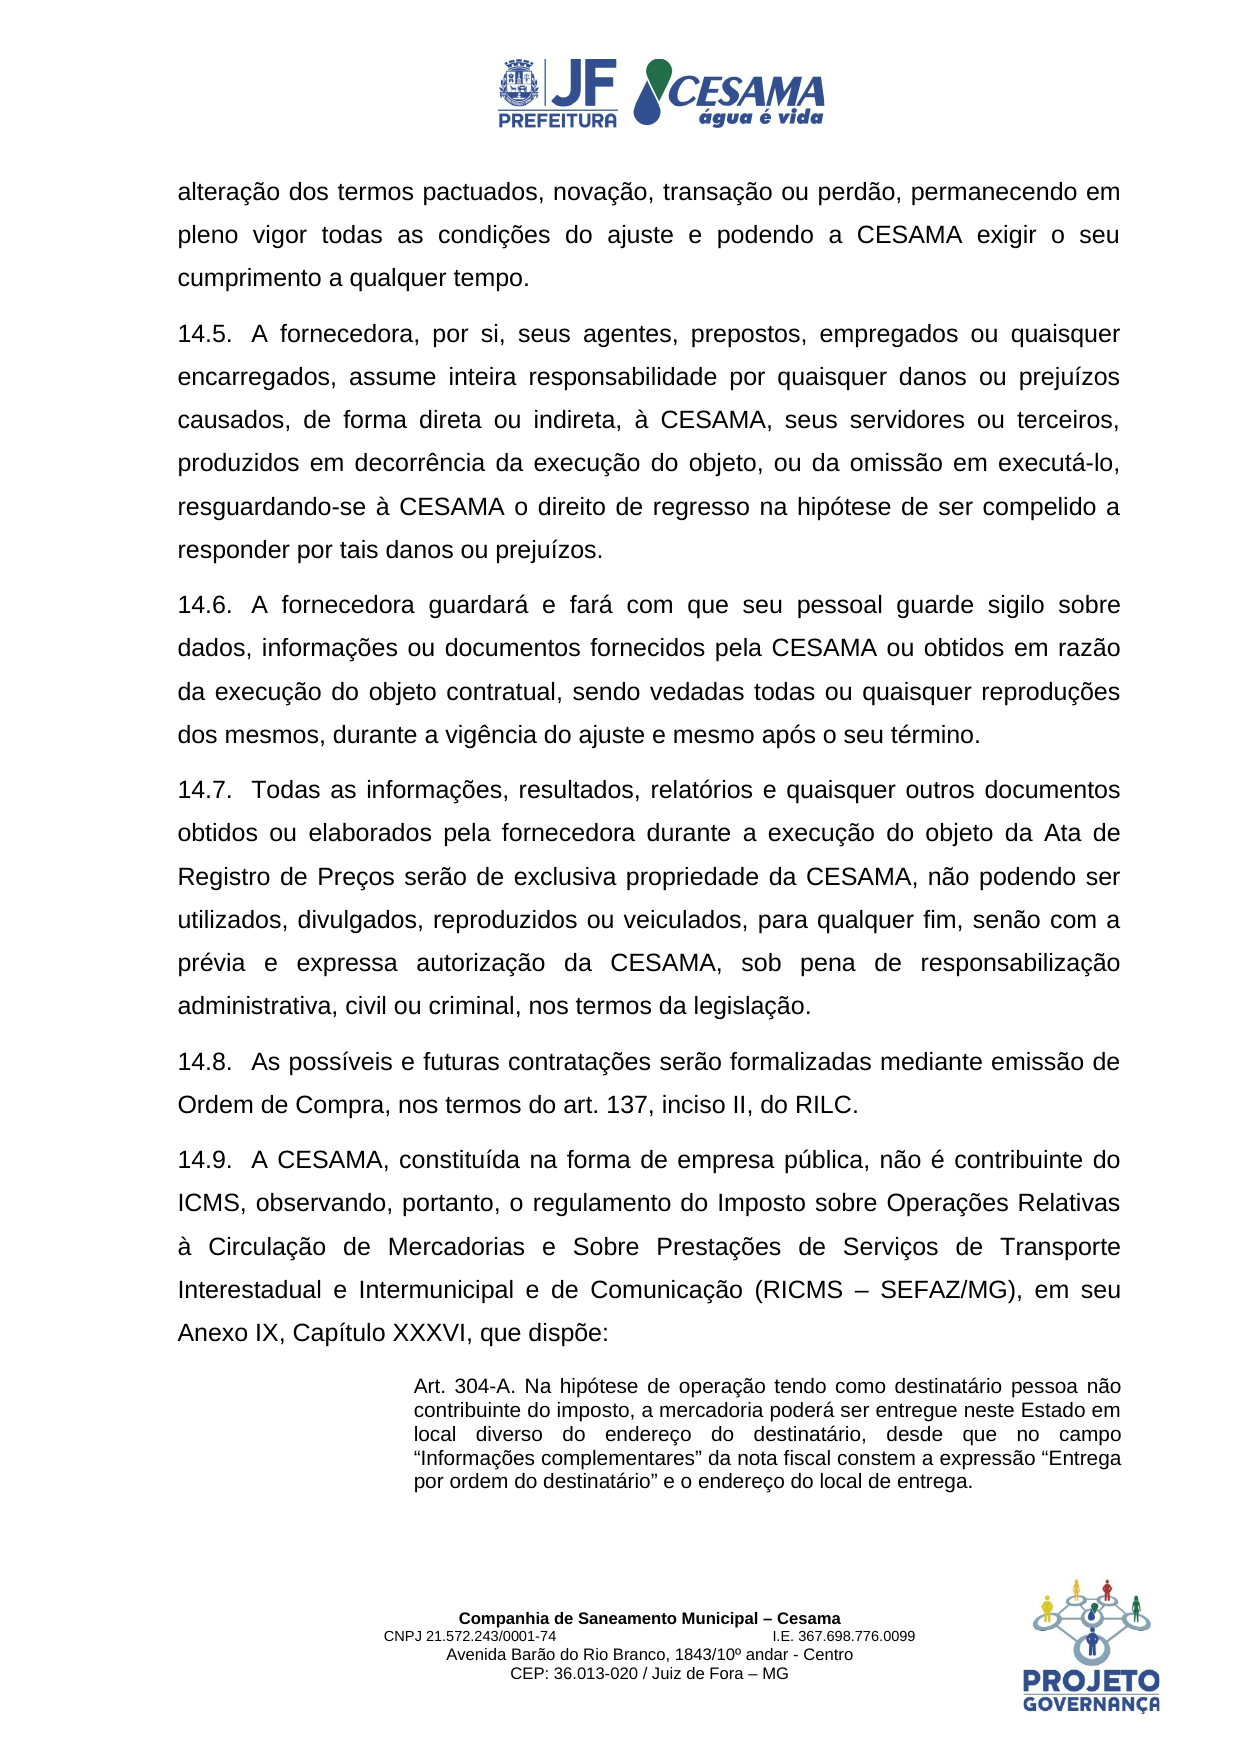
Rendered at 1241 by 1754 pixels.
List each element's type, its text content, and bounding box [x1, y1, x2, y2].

list A fornecedora guardará e fará com que seu pessoal guarde sigilo sobre dados, informações ou documentos fornecidos pela CESAMA ou obtidos em razão da execução do objeto contratual, sendo vedadas todas ou quaisquer reproduções dos mesmos, durante a vigência do ajuste e mesmo após o seu término. [177, 590, 1122, 748]
text Art. 304-A. Na hipótese de operação tendo como destinatário pessoa não contribuinte do imposto, a mercadoria poderá ser entregue neste Estado em local diverso do endereço do destinatário, desde que no campo “Informações complementares” da nota fiscal constem a expressão “Entrega por ordem do destinatário” e o endereço do local de entrega. [413, 1373, 1122, 1493]
picture [497, 59, 825, 128]
list As possíveis e futuras contratações serão formalizadas mediante emissão de Ordem de Compra, nos termos do art. 137, inciso II, do RILC. [177, 1047, 1122, 1118]
list A CESAMA, constituída na forma de empresa pública, não é contribuinte do ICMS, observando, portanto, o regulamento do Imposto sobre Operações Relativas à Circulação de Mercadorias e Sobre Prestações de Serviços de Transporte Interestadual e Intermunicipal e de Comunicação (RICMS – SEFAZ/MG), em seu Anexo IX, Capítulo XXXVI, que dispõe: [177, 1145, 1122, 1347]
picture [1023, 1579, 1160, 1714]
list A fornecedora, por si, seus agentes, prepostos, empregados ou quaisquer encarregados, assume inteira responsabilidade por quaisquer danos ou prejuízos causados, de forma direta ou indireta, à CESAMA, seus servidores ou terceiros, produzidos em decorrência da execução do objeto, ou da omissão em executá-lo, resguardando-se à CESAMA o direito de regresso na hipótese de ser compelido a responder por tais danos ou prejuízos. [177, 319, 1122, 563]
list Todas as informações, resultados, relatórios e quaisquer outros documentos obtidos ou elaborados pela fornecedora durante a execução do objeto da Ata de Registro de Preços serão de exclusiva propriedade da CESAMA, não podendo ser utilizados, divulgados, reproduzidos ou veiculados, para qualquer fim, senão com a prévia e expressa autorização da CESAMA, sob pena de responsabilização administrativa, civil ou criminal, nos termos da legislação. [177, 775, 1122, 1020]
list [177, 177, 1122, 292]
